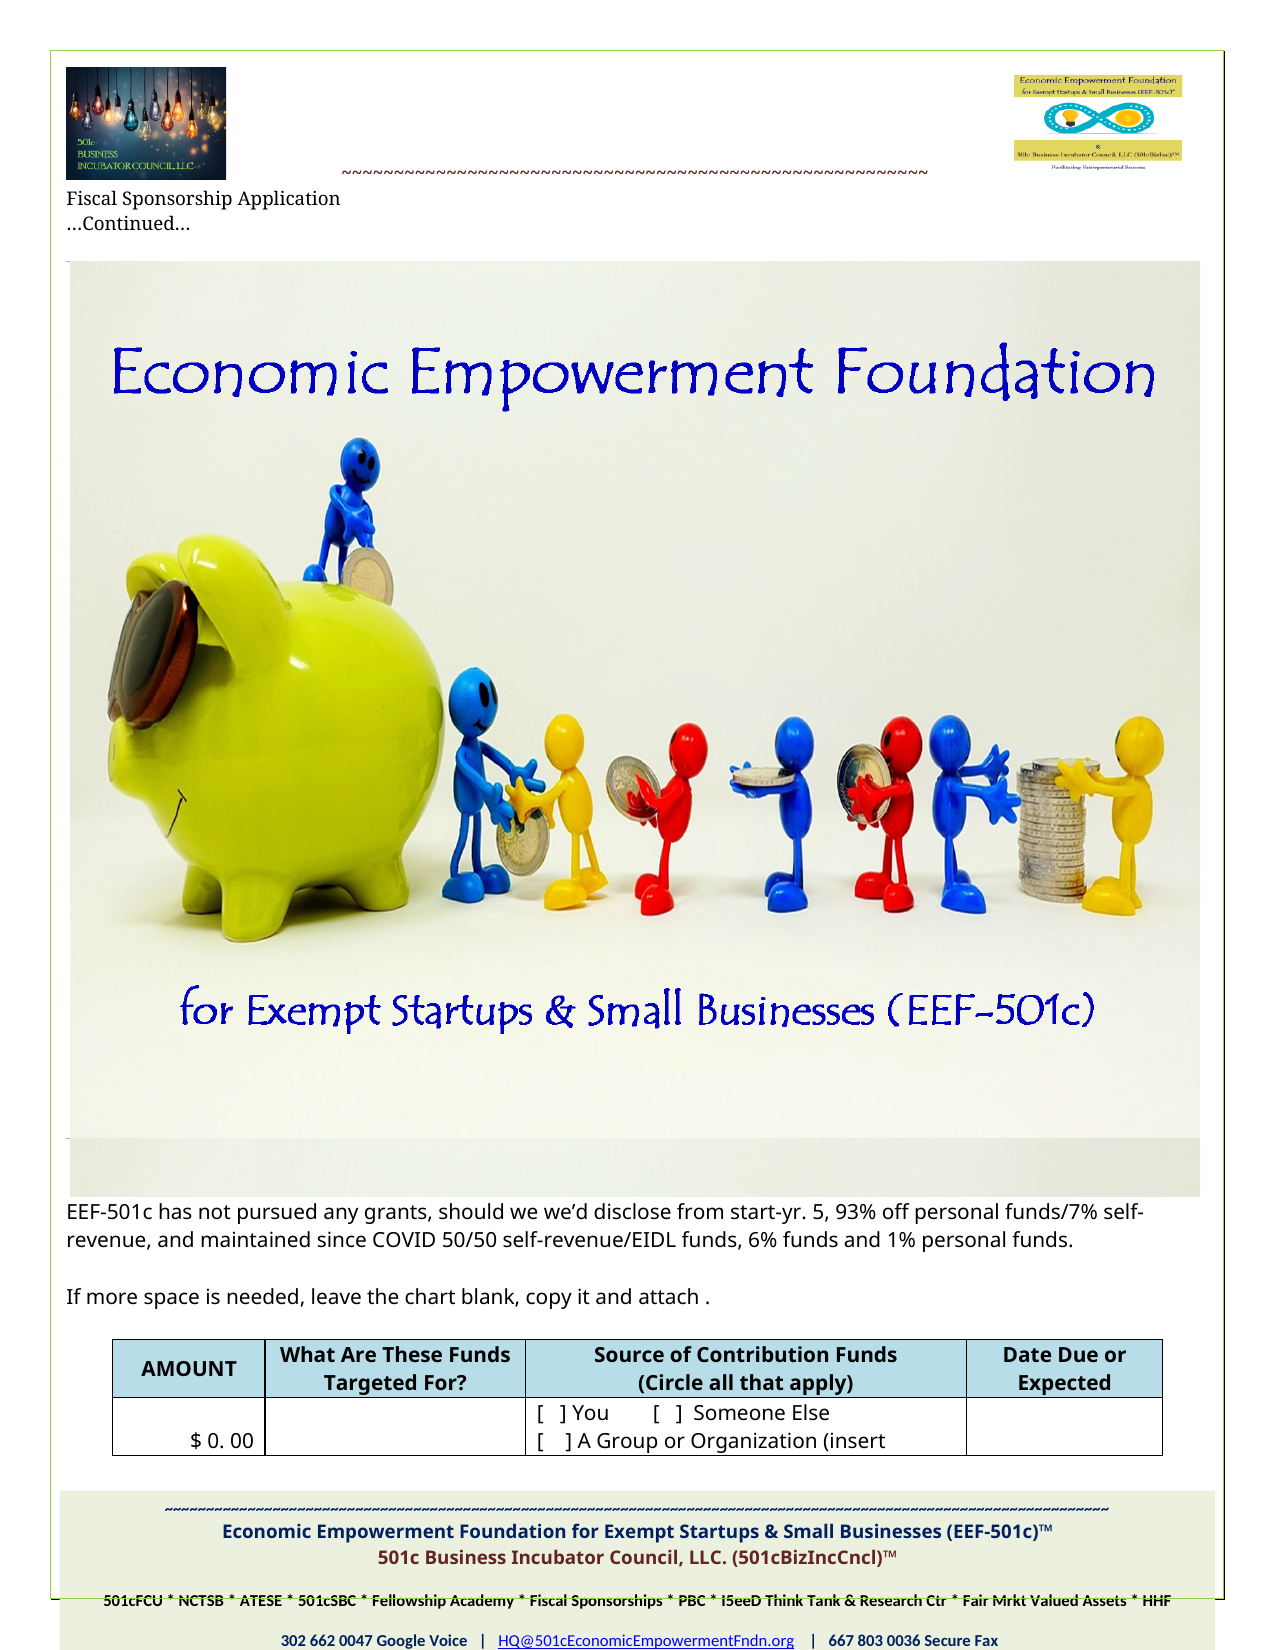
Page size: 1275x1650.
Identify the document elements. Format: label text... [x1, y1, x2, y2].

picture [66, 67, 227, 180]
text EEF-501c has not pursued any grants, should we we’d disclose from start-yr. 5, 93% off personal funds/7% self-revenue, and maintained since COVID 50/50 self-revenue/EIDL funds, 6% funds and 1% personal funds. [66, 1197, 1199, 1254]
table_cell [ ] You [ ] Someone Else [ ] A Group or Organization (insert name): ________________________________ [526, 1398, 966, 1455]
table_header AMOUNT [113, 1340, 264, 1397]
table_cell [967, 1398, 1162, 1455]
table_cell $ 0. 00 [113, 1398, 264, 1455]
picture [1005, 66, 1191, 180]
picture [66, 261, 1201, 1197]
table_header Source of Contribution Funds (Circle all that apply) [526, 1340, 966, 1397]
table_cell [266, 1398, 525, 1455]
table_header What Are These Funds Targeted For? [266, 1340, 525, 1397]
text If more space is needed, leave the chart blank, copy it and attach . [66, 1282, 1199, 1311]
table_header Date Due or Expected [967, 1340, 1162, 1397]
